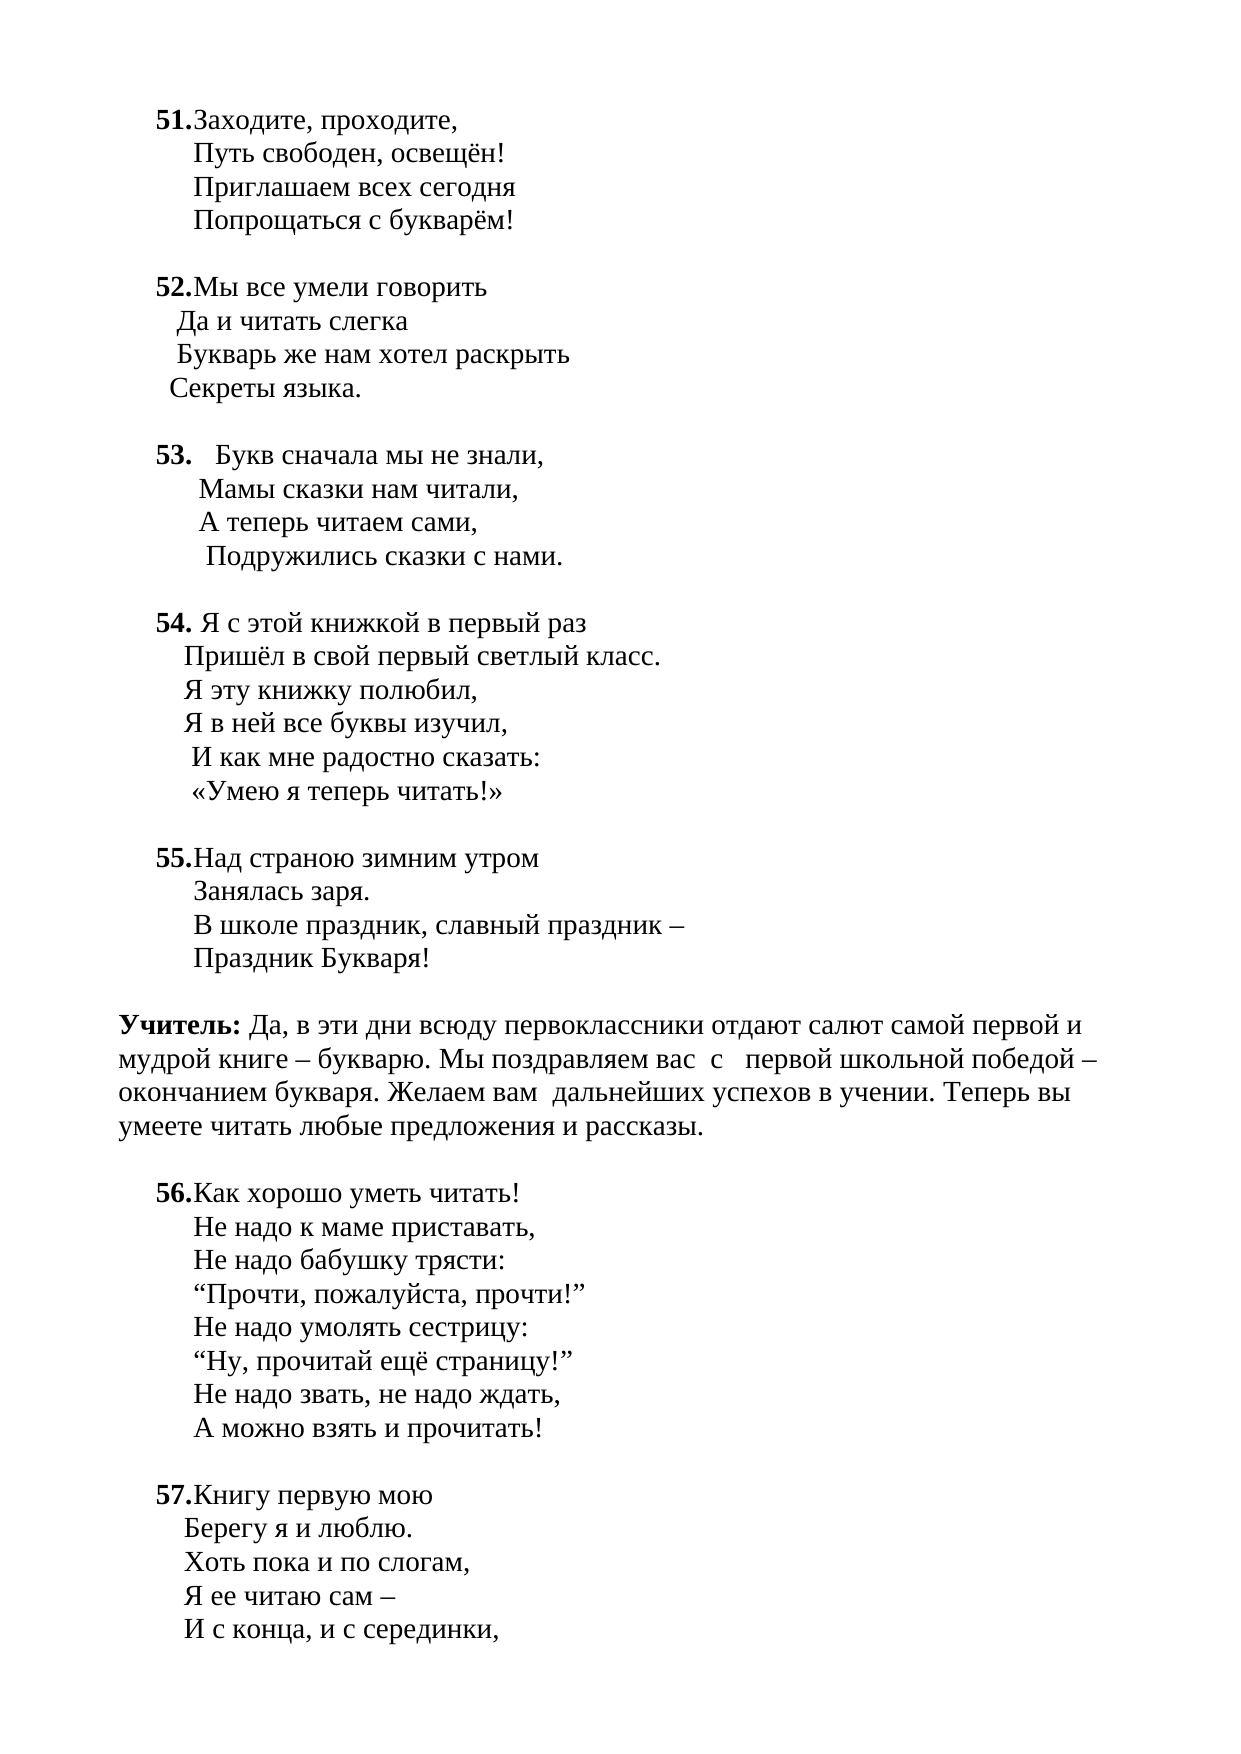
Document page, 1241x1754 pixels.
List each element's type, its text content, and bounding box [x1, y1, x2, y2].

text Я эту книжку полюбил, [118, 672, 1137, 706]
text И как мне радостно сказать: [118, 739, 1137, 773]
text Букварь же нам хотел раскрыть [118, 337, 1137, 370]
text Я в ней все буквы изучил, [118, 706, 1137, 739]
text Подружились сказки с нами. [118, 538, 1137, 571]
text Я ее читаю сам – [118, 1578, 1137, 1611]
list Мы все умели говорить [156, 269, 1137, 303]
text И с конца, и с серединки, [118, 1611, 1137, 1645]
list Как хорошо уметь читать! Не надо к маме приставать, Не надо бабушку трясти: “Прочти, пожалуйста, прочти!” Не надо умолять сестрицу: “Ну, прочитай ещё страницу!” Не надо звать, не надо ждать, А можно взять и прочитать! [156, 1175, 1137, 1443]
text «Умею я теперь читать!» [118, 773, 1137, 806]
list Книгу первую мою [156, 1477, 1137, 1511]
text А теперь читаем сами, [118, 504, 1137, 538]
text Пришёл в свой первый светлый класс. [118, 638, 1137, 672]
list Я с этой книжкой в первый раз [156, 605, 1137, 638]
list Заходите, проходите, Путь свободен, освещён! Приглашаем всех сегодня Попрощаться с букварём! [156, 102, 1137, 236]
list Над страною зимним утром Занялась заря. В школе праздник, славный праздник – Праздник Букваря! [156, 840, 1137, 974]
text Секреты языка. [118, 370, 1137, 404]
text Да и читать слегка [118, 303, 1137, 337]
list Букв сначала мы не знали, [156, 437, 1137, 471]
text Мамы сказки нам читали, [118, 471, 1137, 504]
text Хоть пока и по слогам, [118, 1544, 1137, 1578]
text Берегу я и люблю. [118, 1511, 1137, 1544]
text Учитель: Да, в эти дни всюду первоклассники отдают салют самой первой и мудрой книге – букварю. Мы поздравляем вас с первой школьной победой – окончанием букваря. Желаем вам дальнейших успехов в учении. Теперь вы умеете читать любые предложения и рассказы. [118, 1007, 1137, 1142]
